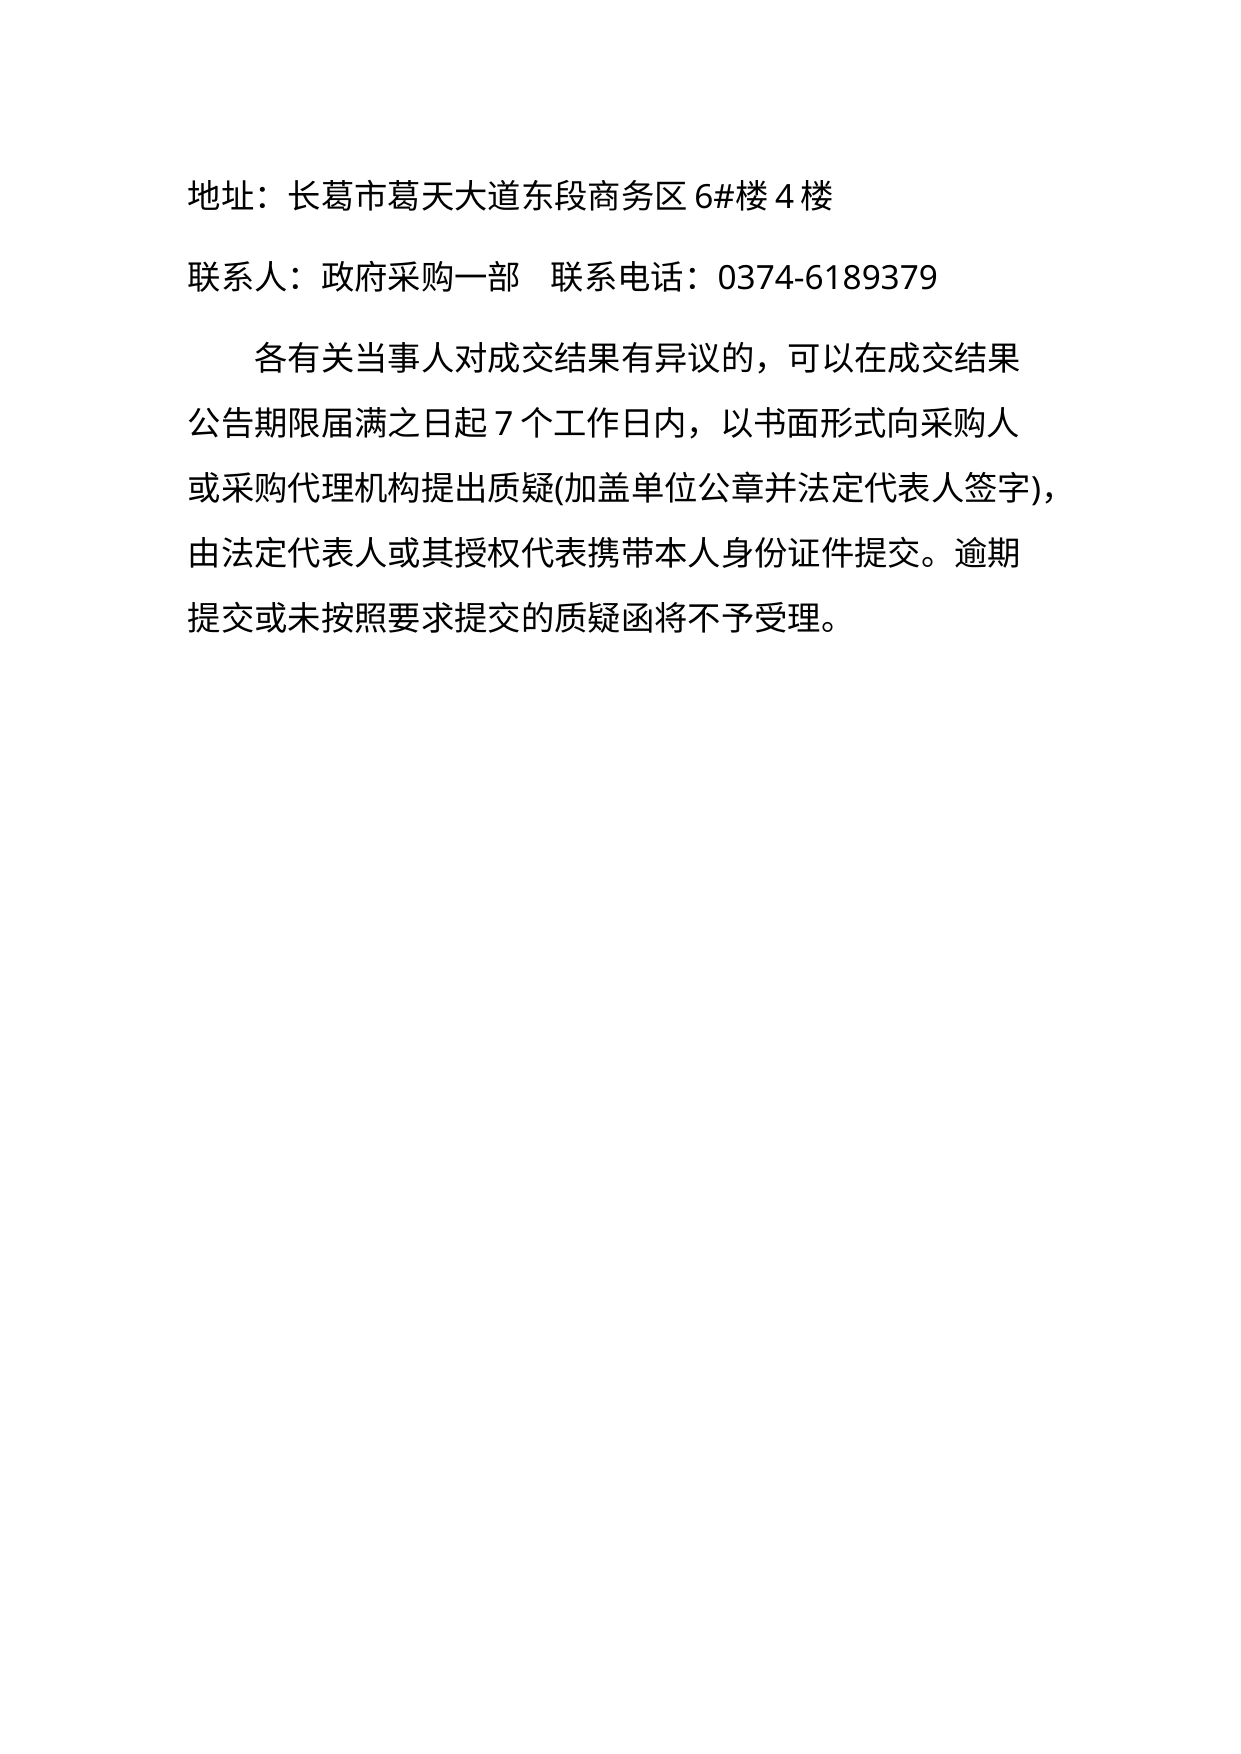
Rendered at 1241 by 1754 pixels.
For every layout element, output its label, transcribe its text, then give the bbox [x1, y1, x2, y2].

text 各有关当事人对成交结果有异议的，可以在成交结果公告期限届满之日起7个工作日内，以书面形式向采购人或采购代理机构提出质疑(加盖单位公章并法定代表人签字)，由法定代表人或其授权代表携带本人身份证件提交。逾期提交或未按照要求提交的质疑函将不予受理。 [187, 323, 1053, 648]
text 联系人：政府采购一部 联系电话：0374-6189379 [187, 243, 1053, 308]
text 地址：长葛市葛天大道东段商务区6#楼4楼 [187, 162, 1053, 227]
